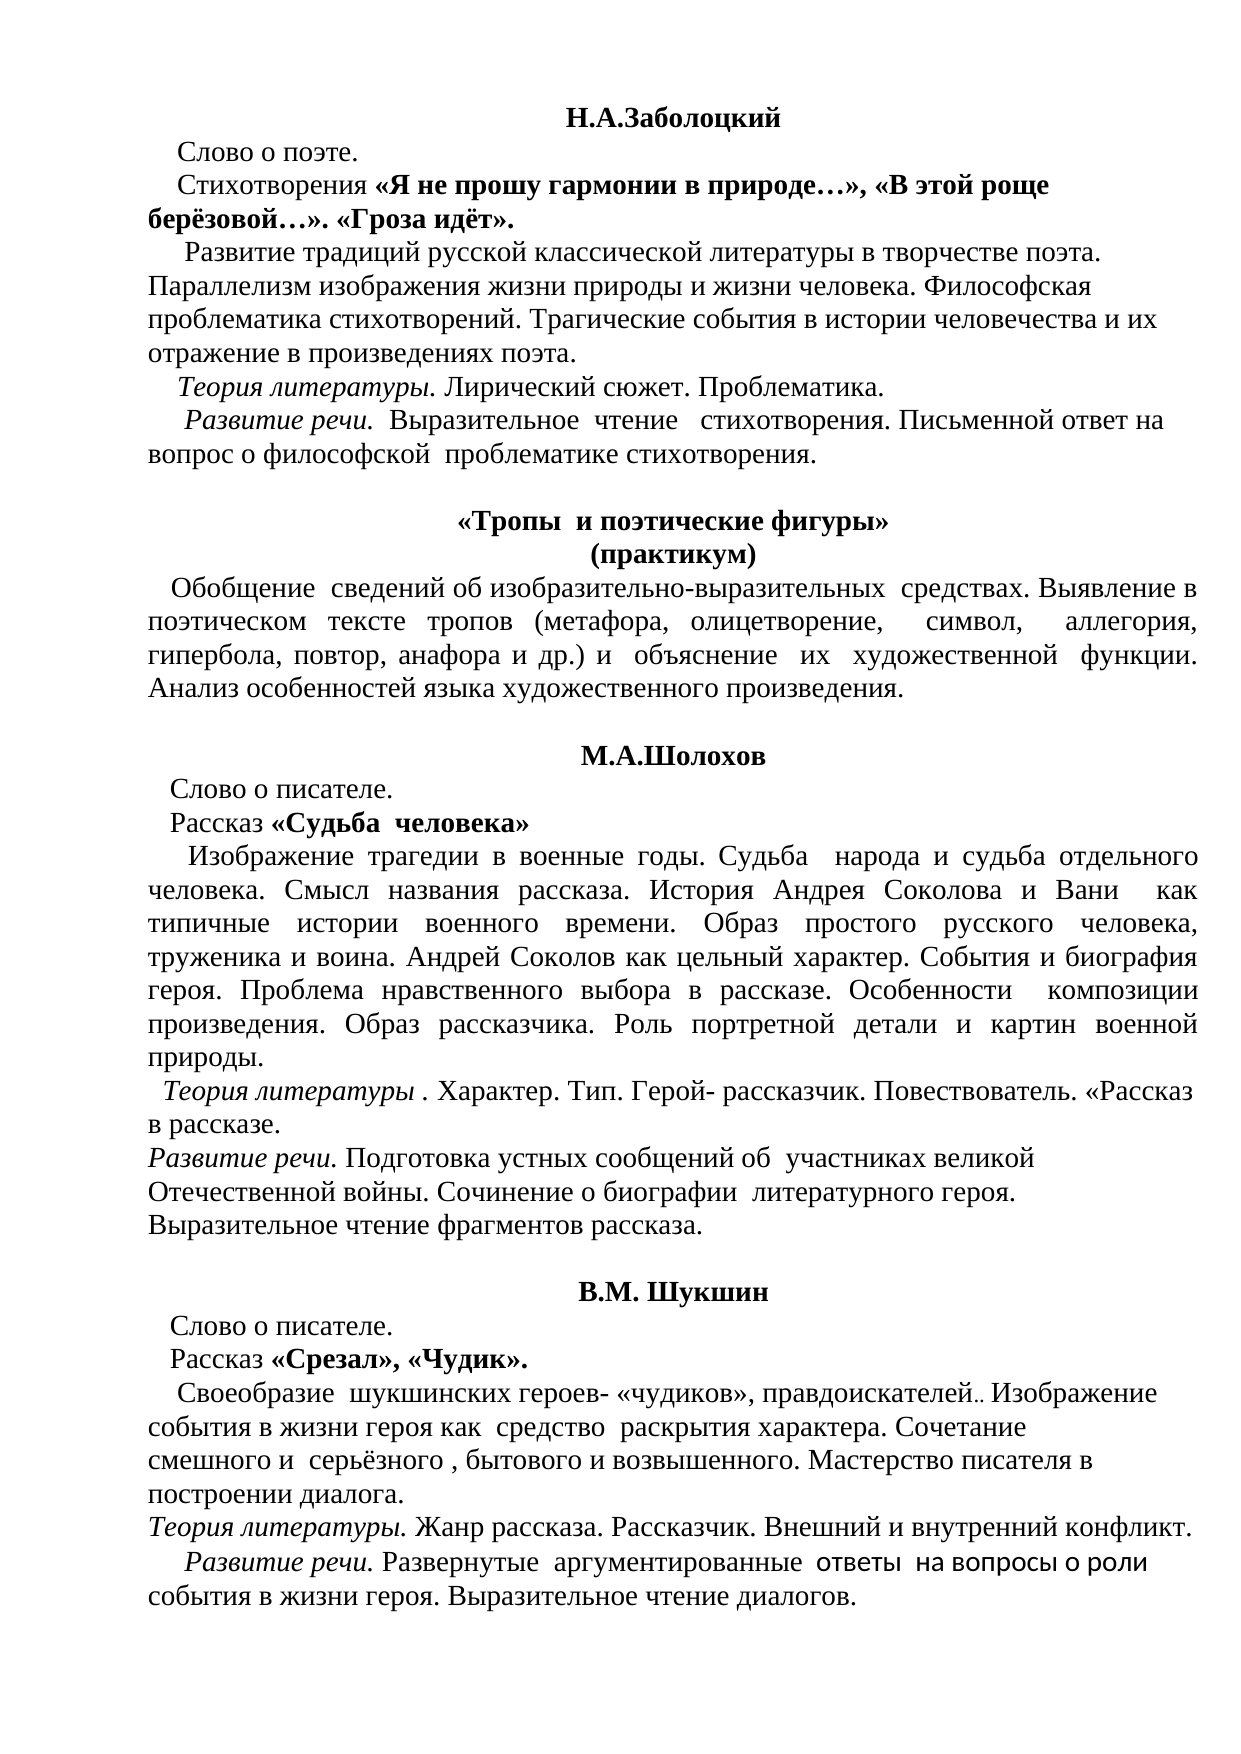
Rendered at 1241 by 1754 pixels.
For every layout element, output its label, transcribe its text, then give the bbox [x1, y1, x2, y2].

text Слово о писателе. [148, 771, 1199, 805]
text Изображение трагедии в военные годы. Судьба народа и судьба отдельного человека. Смысл названия рассказа. История Андрея Соколова и Вани как типичные истории военного времени. Образ простого русского человека, труженика и воина. Андрей Соколов как цельный характер. События и биография героя. Проблема нравственного выбора в рассказе. Особенности композиции произведения. Образ рассказчика. Роль портретной детали и картин военной природы. [148, 838, 1199, 1073]
text Теория литературы . Характер. Тип. Герой- рассказчик. Повествователь. «Рассказ в рассказе. [148, 1073, 1199, 1140]
text Обобщение сведений об изобразительно-выразительных средствах. Выявление в поэтическом тексте тропов (метафора, олицетворение, символ, аллегория, гипербола, повтор, анафора и др.) и объяснение их художественной функции. Анализ особенностей языка художественного произведения. [148, 570, 1199, 704]
text Развитие традиций русской классической литературы в творчестве поэта. Параллелизм изображения жизни природы и жизни человека. Философская проблематика стихотворений. Трагические события в истории человечества и их отражение в произведениях поэта. [148, 234, 1199, 369]
text Н.А.Заболоцкий [148, 100, 1199, 134]
text Рассказ «Судьба человека» [148, 805, 1199, 838]
text Слово о писателе. [148, 1308, 1199, 1341]
text В.М. Шукшин [148, 1274, 1199, 1308]
text Рассказ «Срезал», «Чудик». [148, 1341, 1199, 1375]
text Развитие речи. Выразительное чтение стихотворения. Письменной ответ на вопрос о философской проблематике стихотворения. [148, 402, 1199, 469]
text Теория литературы. Жанр рассказа. Рассказчик. Внешний и внутренний конфликт. [148, 1375, 1199, 1543]
text «Тропы и поэтические фигуры» [148, 503, 1199, 536]
text М.А.Шолохов [148, 738, 1199, 771]
text Стихотворения «Я не прошу гармонии в природе…», «В этой роще берёзовой…». «Гроза идёт». [148, 167, 1199, 234]
text Теория литературы. Лирический сюжет. Проблематика. [148, 369, 1199, 402]
text Слово о поэте. [148, 134, 1199, 167]
text (практикум) [148, 536, 1199, 570]
text Своеобразие шукшинских героев- «чудиков», правдоискателей.. Изображение события в жизни героя как средство раскрытия характера. Сочетание смешного и серьёзного , бытового и возвышенного. Мастерство писателя в построении диалога. [148, 1375, 1165, 1509]
text Развитие речи. Развернутые аргументированные ответы на вопросы о роли события в жизни героя. Выразительное чтение диалогов. [148, 1543, 1199, 1612]
text Развитие речи. Подготовка устных сообщений об участниках великой Отечественной войны. Сочинение о биографии литературного героя. Выразительное чтение фрагментов рассказа. [148, 1140, 1199, 1241]
